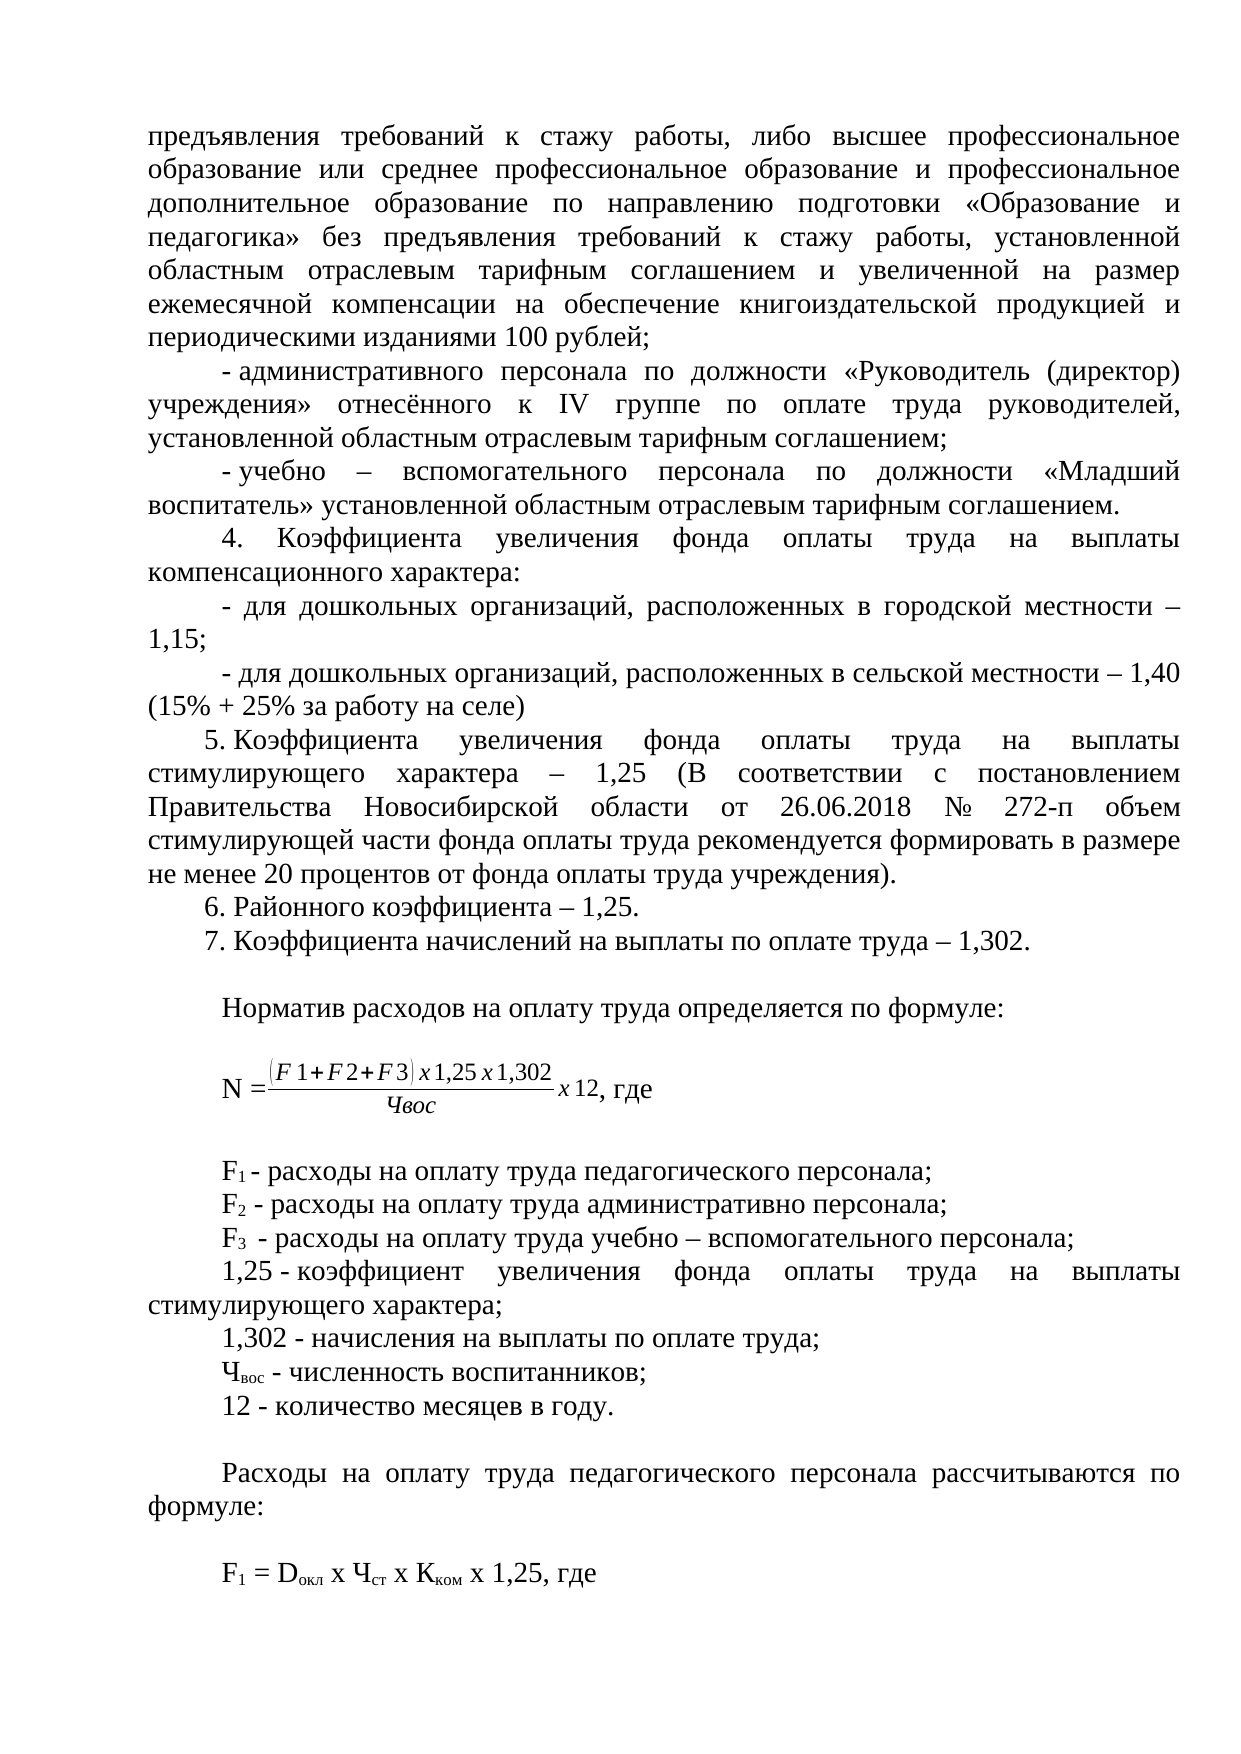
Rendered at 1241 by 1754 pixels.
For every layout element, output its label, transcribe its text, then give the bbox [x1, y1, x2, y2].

text 1,25 - коэффициент увеличения фонда оплаты труда на выплаты стимулирующего характера; [148, 1253, 1181, 1321]
text - для дошкольных организаций, расположенных в городской местности – 1,15; [148, 588, 1181, 655]
text 7. Коэффициента начислений на выплаты по оплате труда – 1,302. [148, 923, 1181, 957]
text 6. Районного коэффициента – 1,25. [148, 889, 1181, 923]
text F1 - расходы на оплату труда педагогического персонала; [148, 1153, 1181, 1186]
text 1,302 - начисления на выплаты по оплате труда; [148, 1321, 1181, 1354]
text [148, 118, 1181, 353]
text 12 - количество месяцев в году. [148, 1388, 1181, 1421]
text F3 - расходы на оплату труда учебно – вспомогательного персонала; [148, 1220, 1181, 1253]
text - для дошкольных организаций, расположенных в сельской местности – 1,40 (15% + 25% за работу на селе) [148, 655, 1181, 722]
text - учебно – вспомогательного персонала по должности «Младший воспитатель» установленной областным отраслевым тарифным соглашением. [148, 453, 1181, 521]
text F2 - расходы на оплату труда административно персонала; [148, 1186, 1181, 1220]
text Норматив расходов на оплату труда определяется по формуле: [148, 990, 1181, 1024]
text F1 = Dокл х Чст х Кком х 1,25, где [148, 1555, 1181, 1589]
text - административного персонала по должности «Руководитель (директор) учреждения» отнесённого к IV группе по оплате труда руководителей, установленной областным отраслевым тарифным соглашением; [148, 353, 1181, 453]
text 4. Коэффициента увеличения фонда оплаты труда на выплаты компенсационного характера: [148, 521, 1181, 588]
text N =, где [148, 1057, 1181, 1119]
text 5. Коэффициента увеличения фонда оплаты труда на выплаты стимулирующего характера – 1,25 (В соответствии с постановлением Правительства Новосибирской области от 26.06.2018 № 272-п объем стимулирующей части фонда оплаты труда рекомендуется формировать в размере не менее 20 процентов от фонда оплаты труда учреждения). [148, 722, 1181, 889]
text Расходы на оплату труда педагогического персонала рассчитываются по формуле: [148, 1455, 1181, 1522]
text Чвос - численность воспитанников; [148, 1354, 1181, 1388]
